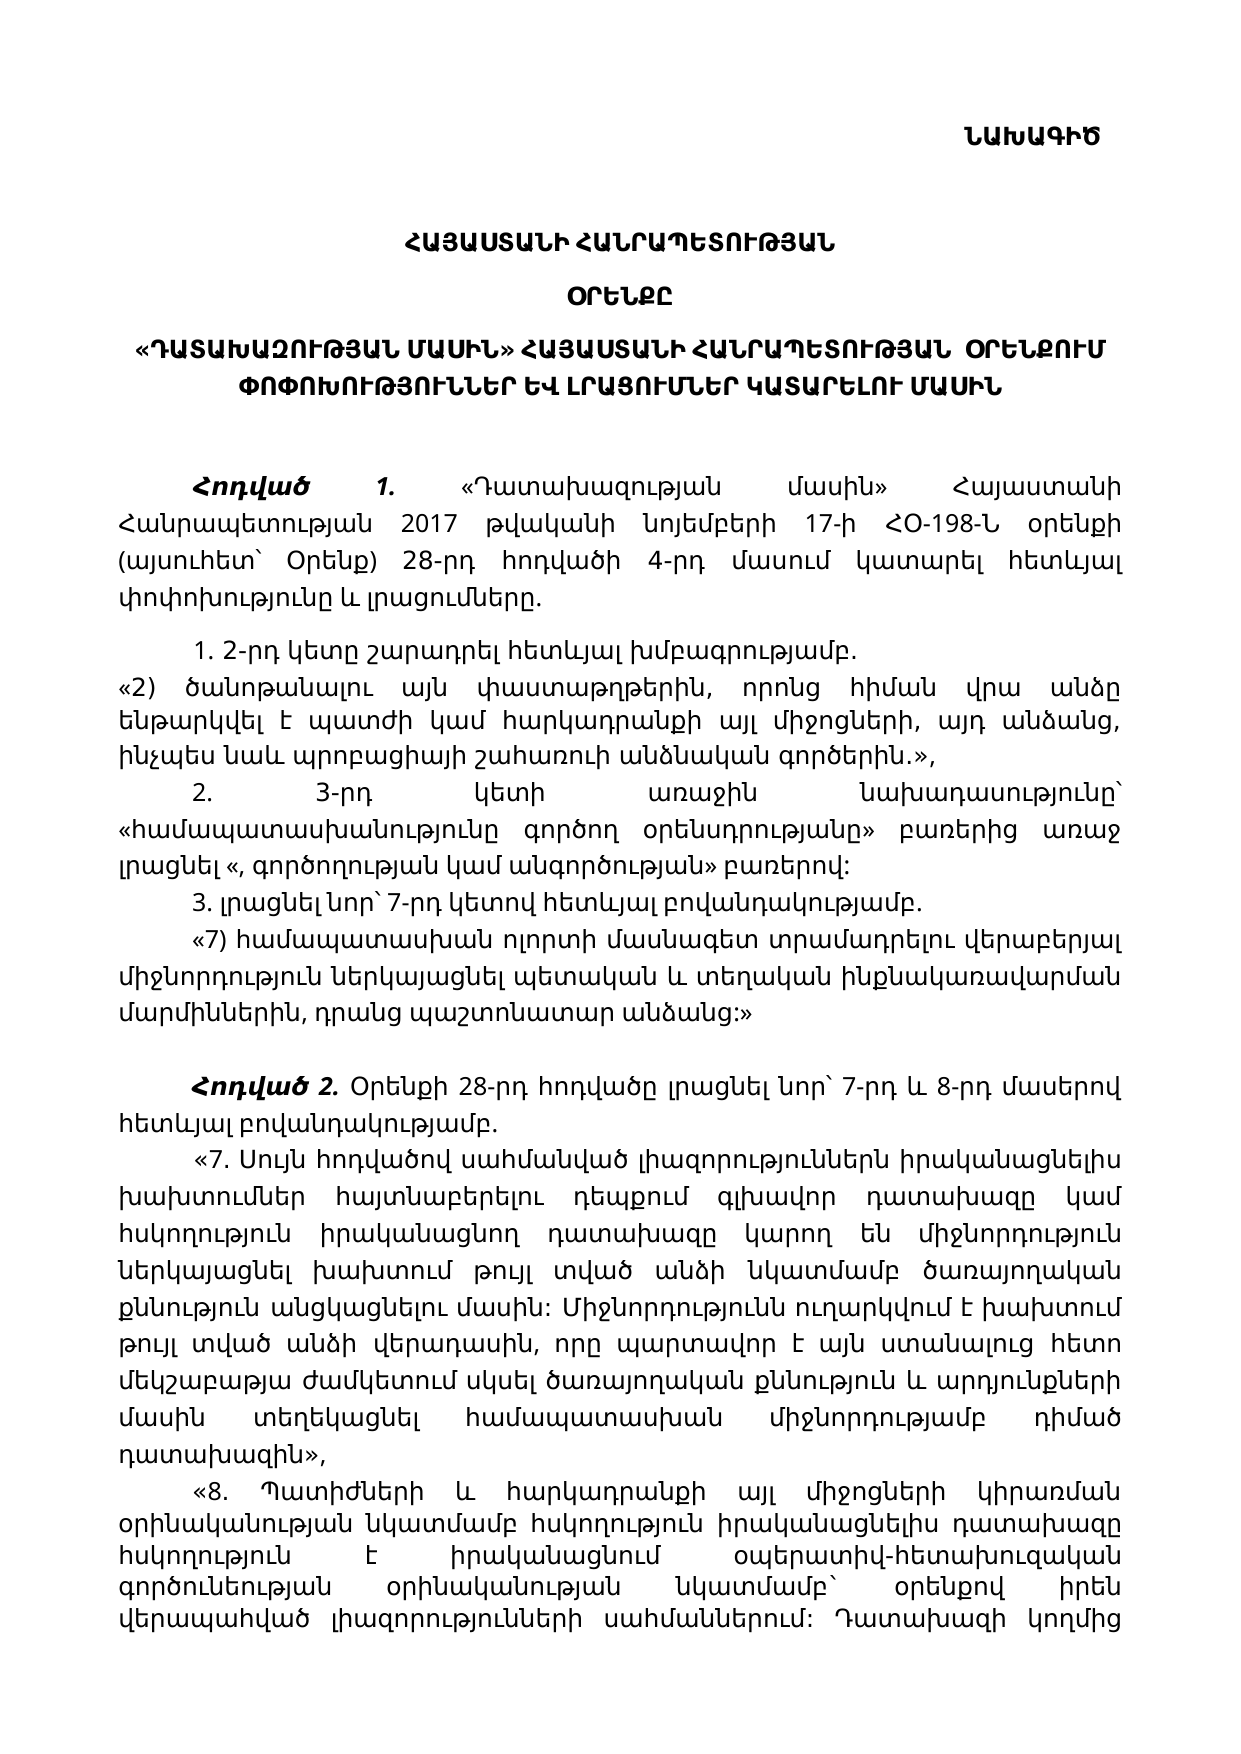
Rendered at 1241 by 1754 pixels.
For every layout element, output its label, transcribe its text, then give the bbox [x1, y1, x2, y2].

text Հոդված 2. Օրենքի 28-րդ հոդվածը լրացնել նոր՝ 7-րդ և 8-րդ մասերով հետևյալ բովանդակությամբ. [118, 1069, 1122, 1139]
text «7) hամապատասխան ոլորտի մասնագետ տրամադրելու վերաբերյալ միջնորդություն ներկայացնել պետական և տեղական ինքնակառավարման մարմիններին, դրանց պաշտոնատար անձանց:» [118, 922, 1122, 1029]
text ՀԱՅԱՍՏԱՆԻ ՀԱՆՐԱՊԵՏՈՒԹՅԱՆ [118, 225, 1122, 259]
text Հոդված 1. «Դատախազության մասին» Հայաստանի Հանրապետության 2017 թվականի նոյեմբերի 17-ի ՀՕ-198-Ն օրենքի (այսուհետ՝ Օրենք) 28-րդ հոդվածի 4-րդ մասում կատարել հետևյալ փոփոխությունը և լրացումները. [118, 469, 1122, 613]
text ՆԱԽԱԳԻԾ [943, 118, 1122, 152]
text 3. լրացնել նոր՝ 7-րդ կետով հետևյալ բովանդակությամբ. [118, 885, 1122, 919]
text «ԴԱՏԱԽԱԶՈՒԹՅԱՆ ՄԱՍԻՆ» ՀԱՅԱՍՏԱՆԻ ՀԱՆՐԱՊԵՏՈՒԹՅԱՆ ՕՐԵՆՔՈՒՄ ՓՈՓՈԽՈՒԹՅՈՒՆՆԵՐ ԵՎ ԼՐԱՑՈՒՄՆԵՐ ԿԱՏԱՐԵԼՈՒ ՄԱՍԻՆ [118, 332, 1122, 403]
text 1. 2-րդ կետը շարադրել հետևյալ խմբագրությամբ. [118, 633, 1122, 667]
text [118, 1473, 1122, 1633]
text «2) ծանոթանալու այն փաստաթղթերին, որոնց հիման վրա անձը ենթարկվել է պատժի կամ հարկադրանքի այլ միջոցների, այդ անձանց, ինչպես նաև պրոբացիայի շահառուի անձնական գործերին.», [118, 669, 1122, 772]
text ՕՐԵՆՔԸ [118, 278, 1122, 312]
text 2. 3-րդ կետի առաջին նախադասությունը՝ «համապատասխանությունը գործող օրենսդրությանը» բառերից առաջ լրացնել «, գործողության կամ անգործության» բառերով: [118, 774, 1122, 882]
text «7. Սույն հոդվածով սահմանված լիազորություններն իրականացնելիս խախտումներ հայտնաբերելու դեպքում գլխավոր դատախազը կամ հսկողություն իրականացնող դատախազը կարող են միջնորդություն ներկայացնել խախտում թույլ տված անձի նկատմամբ ծառայողական քննություն անցկացնելու մասին: Միջնորդությունն ուղարկվում է խախտում թույլ տված անձի վերադասին, որը պարտավոր է այն ստանալուց հետո մեկշաբաթյա ժամկետում սկսել ծառայողական քննություն և արդյունքների մասին տեղեկացնել համապատասխան միջնորդությամբ դիմած դատախազին», [118, 1142, 1122, 1470]
